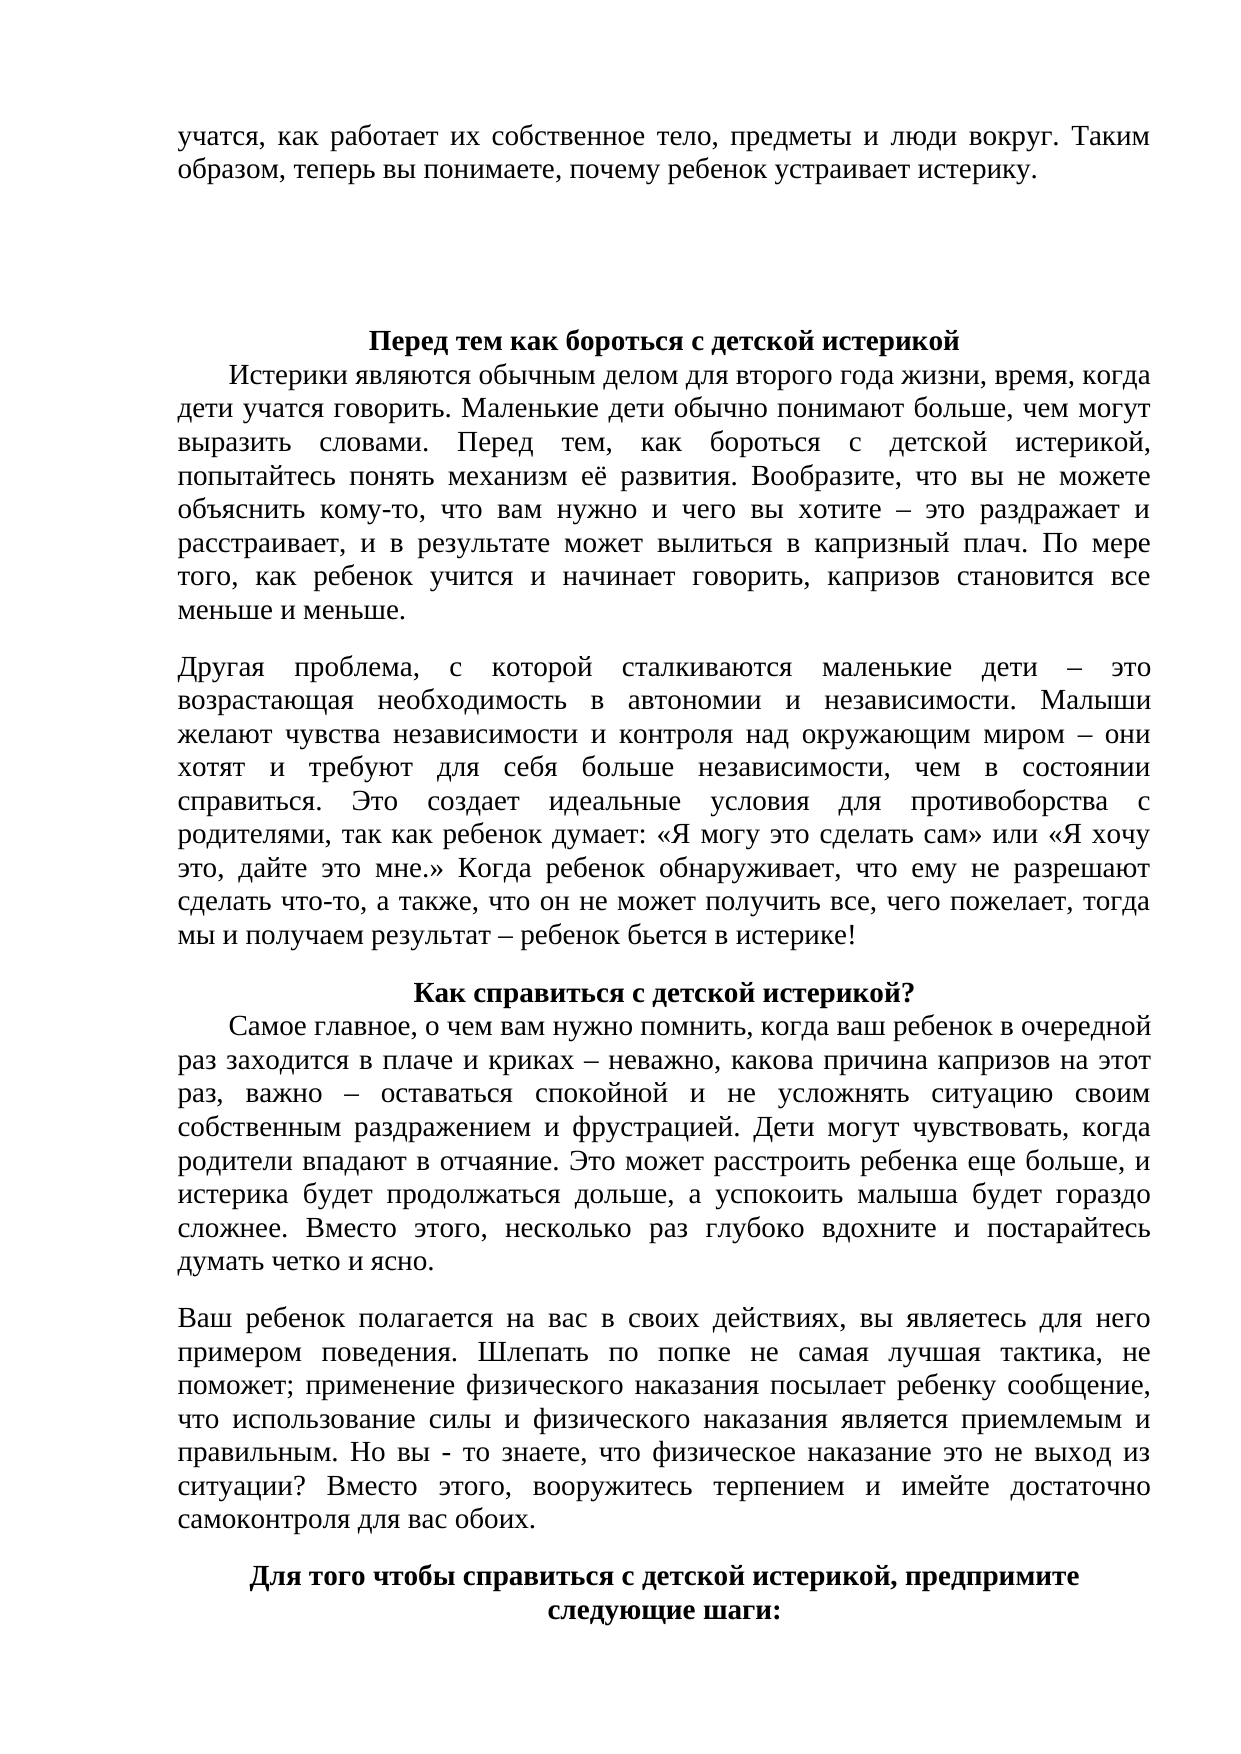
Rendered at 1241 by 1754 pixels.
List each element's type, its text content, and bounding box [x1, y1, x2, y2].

text Перед тем как бороться с детской истерикой [177, 323, 1152, 357]
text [177, 118, 1152, 185]
text Другая проблема, с которой сталкиваются маленькие дети – это возрастающая необходимость в автономии и независимости. Малыши желают чувства независимости и контроля над окружающим миром – они хотят и требуют для себя больше независимости, чем в состоянии справиться. Это создает идеальные условия для противоборства с родителями, так как ребенок думает: «Я могу это сделать сам» или «Я хочу это, дайте это мне.» Когда ребенок обнаруживает, что ему не разрешают сделать что-то, а также, что он не может получить все, чего пожелает, тогда мы и получаем результат – ребенок бьется в истерике! [177, 649, 1152, 951]
text Самое главное, о чем вам нужно помнить, когда ваш ребенок в очередной раз заходится в плаче и криках – неважно, какова причина капризов на этот раз, важно – оставаться спокойной и не усложнять ситуацию своим собственным раздражением и фрустрацией. Дети могут чувствовать, когда родители впадают в отчаяние. Это может расстроить ребенка еще больше, и истерика будет продолжаться дольше, а успокоить малыша будет гораздо сложнее. Вместо этого, несколько раз глубоко вдохните и постарайтесь думать четко и ясно. [177, 1008, 1152, 1277]
text Ваш ребенок полагается на вас в своих действиях, вы являетесь для него примером поведения. Шлепать по попке не самая лучшая тактика, не поможет; применение физического наказания посылает ребенку сообщение, что использование силы и физического наказания является приемлемым и правильным. Но вы - то знаете, что физическое наказание это не выход из ситуации? Вместо этого, вооружитесь терпением и имейте достаточно самоконтроля для вас обоих. [177, 1300, 1152, 1535]
text Истерики являются обычным делом для второго года жизни, время, когда дети учатся говорить. Маленькие дети обычно понимают больше, чем могут выразить словами. Перед тем, как бороться с детской истерикой, попытайтесь понять механизм её развития. Вообразите, что вы не можете объяснить кому-то, что вам нужно и чего вы хотите – это раздражает и расстраивает, и в результате может вылиться в капризный плач. По мере того, как ребенок учится и начинает говорить, капризов становится все меньше и меньше. [177, 357, 1152, 625]
text Как справиться с детской истерикой? [177, 974, 1152, 1008]
text Для того чтобы справиться с детской истерикой, предпримите следующие шаги: [177, 1558, 1152, 1626]
